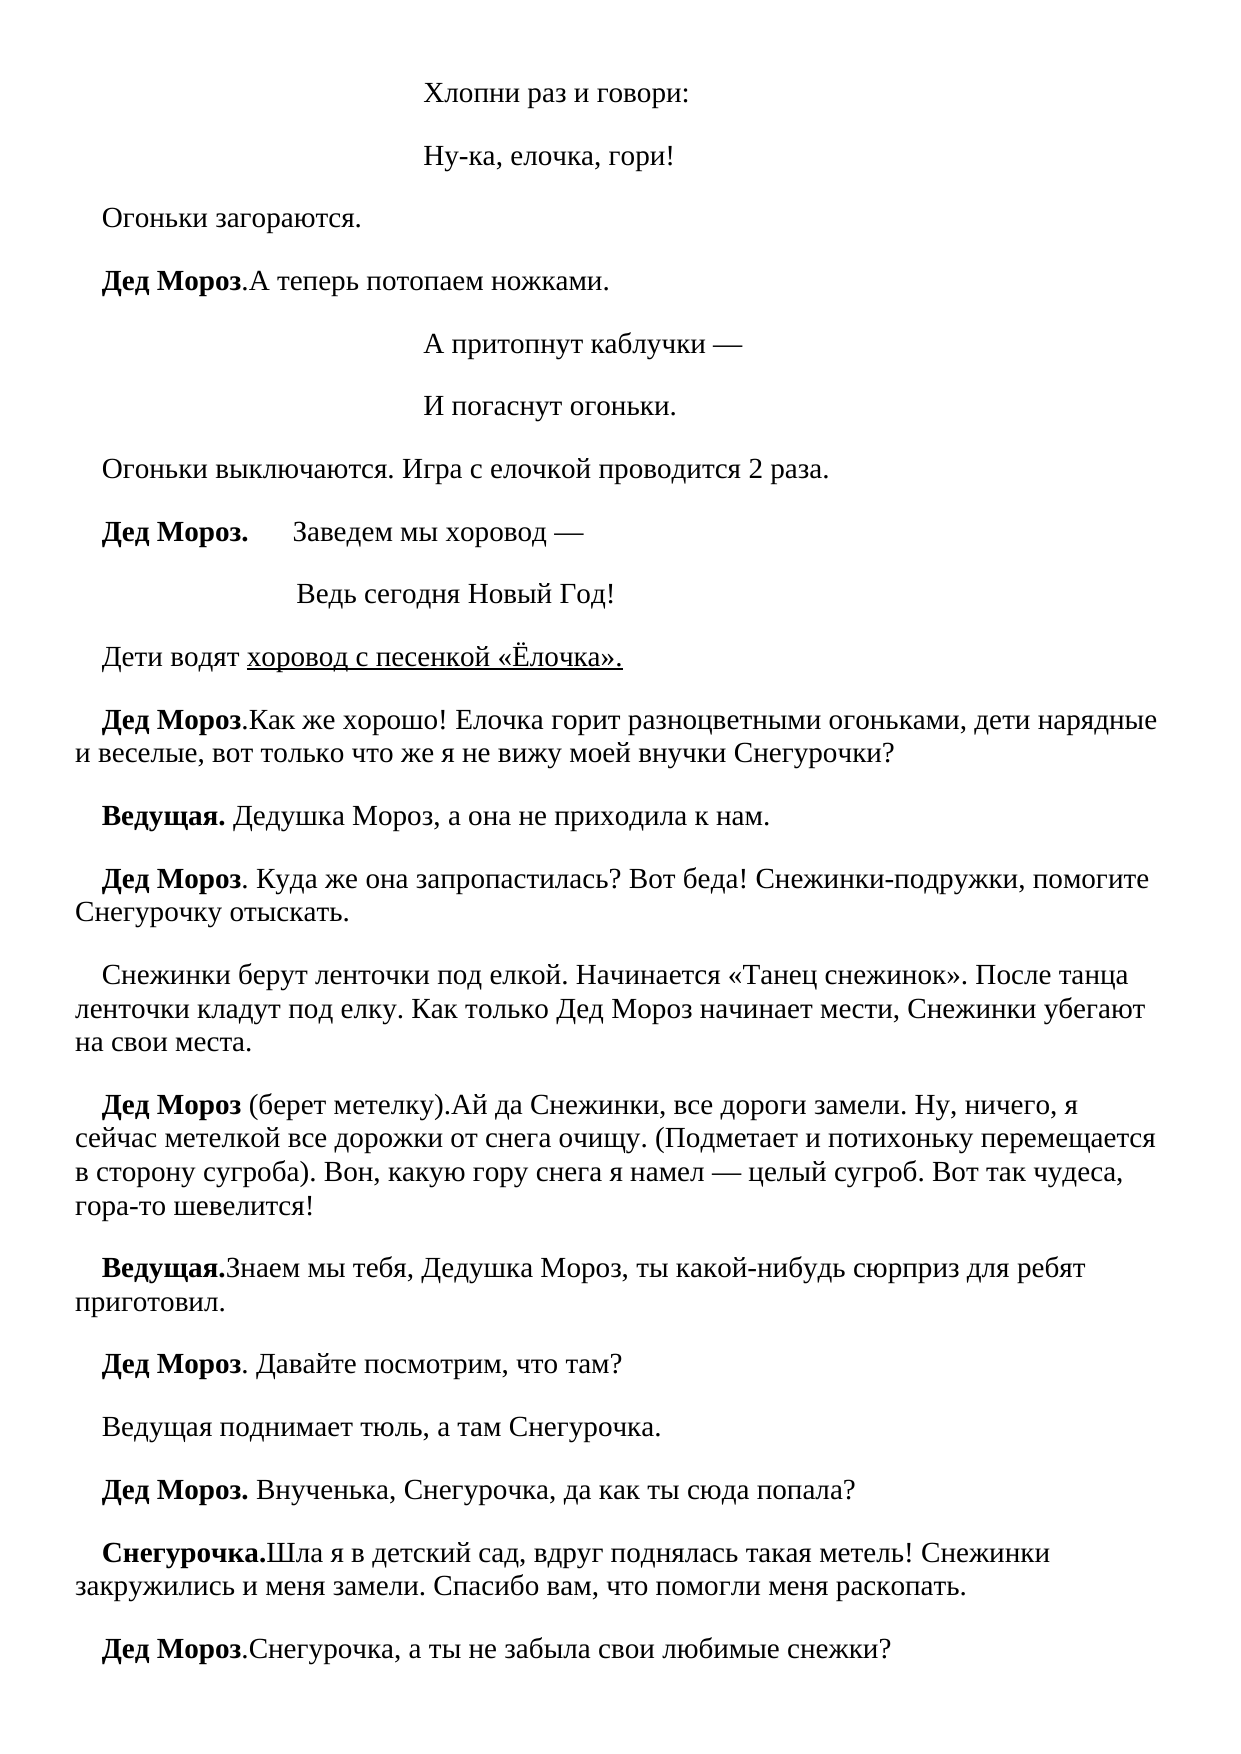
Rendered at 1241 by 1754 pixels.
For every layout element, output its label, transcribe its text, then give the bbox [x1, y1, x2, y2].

text Дед Мороз. Давайте посмотрим, что там? [75, 1347, 1165, 1380]
text Снегурочка.Шла я в детский сад, вдруг поднялась такая метель! Снежинки закружились и меня замели. Спасибо вам, что помогли меня раскопать. [75, 1535, 1165, 1602]
text Ну-ка, елочка, гори! [397, 138, 1165, 171]
text Дед Мороз (берет метелку).Ай да Снежинки, все дороги замели. Ну, ничего, я сейчас метелкой все дорожки от снега очищу. (Подметает и потихоньку перемещается в сторону сугроба). Вон, какую гору снега я намел — целый сугроб. Вот так чудеса, гора-то шевелится! [75, 1087, 1165, 1221]
text Дед Мороз. Заведем мы хоровод — [75, 514, 1165, 547]
text Огоньки выключаются. Игра с елочкой проводится 2 раза. [75, 451, 1165, 485]
text Снежинки берут ленточки под елкой. Начинается «Танец снежинок». После танца ленточки кладут под елку. Как только Дед Мороз начинает мести, Снежинки убегают на свои места. [75, 957, 1165, 1058]
text Ведущая поднимает тюль, а там Снегурочка. [75, 1409, 1165, 1443]
text Хлопни раз и говори: [397, 75, 1165, 108]
text А притопнут каблучки — [397, 326, 1165, 359]
text И погаснут огоньки. [397, 388, 1165, 422]
text Ведущая. Дедушка Мороз, а она не приходила к нам. [75, 798, 1165, 832]
text Дед Мороз. Внученька, Снегурочка, да как ты сюда попала? [75, 1472, 1165, 1506]
text Дед Мороз.Как же хорошо! Елочка горит разноцветными огоньками, дети нарядные и веселые, вот только что же я не вижу моей внучки Снегурочки? [75, 702, 1165, 769]
text Дети водят хоровод с песенкой «Ёлочка». [75, 639, 1165, 673]
text Дед Мороз.А теперь потопаем ножками. [75, 263, 1165, 297]
text Ведущая.Знаем мы тебя, Дедушка Мороз, ты какой-нибудь сюрприз для ребят приготовил. [75, 1250, 1165, 1317]
text Дед Мороз.Снегурочка, а ты не забыла свои любимые снежки? [75, 1631, 1165, 1664]
text Огоньки загораются. [75, 200, 1165, 234]
text Дед Мороз. Куда же она запропастилась? Вот беда! Снежинки-подружки, помогите Снегурочку отыскать. [75, 861, 1165, 928]
text Ведь сегодня Новый Год! [222, 577, 1165, 610]
